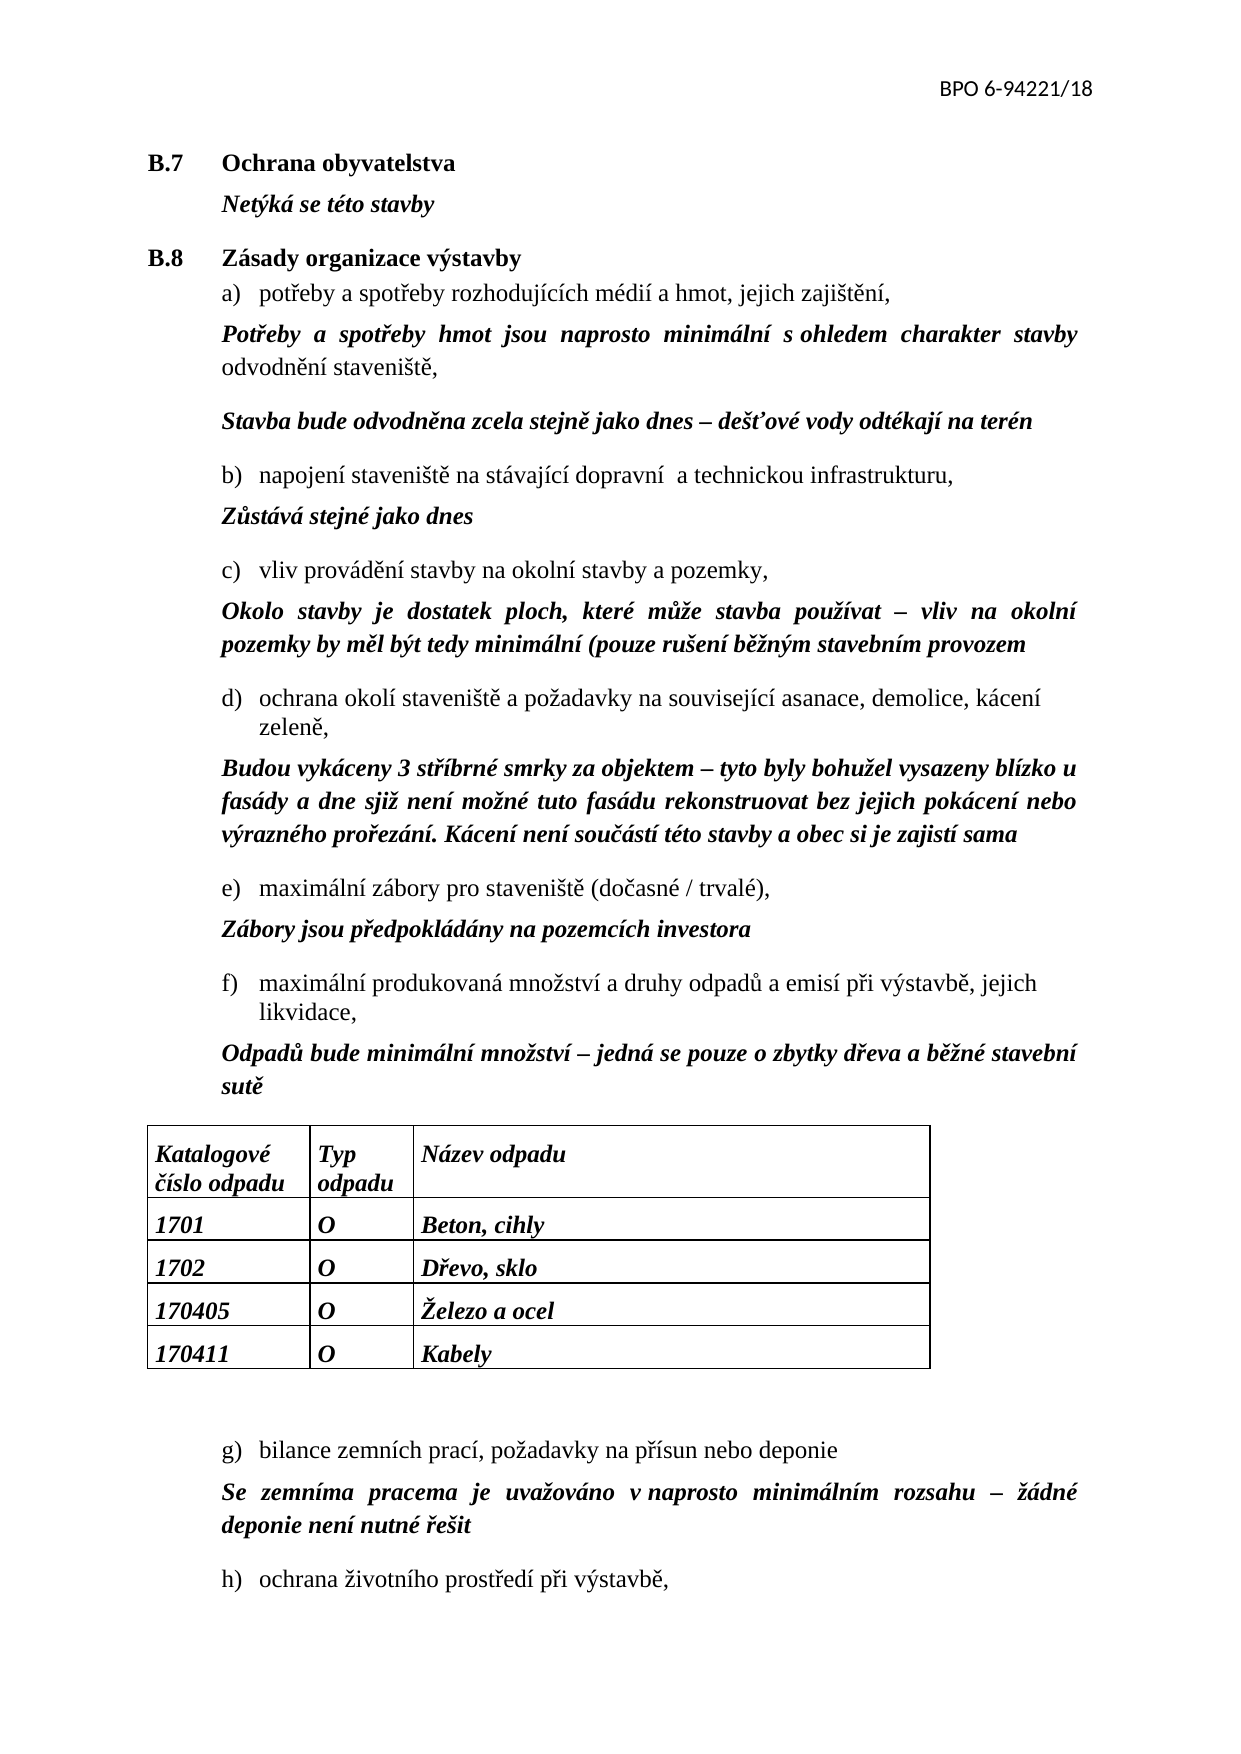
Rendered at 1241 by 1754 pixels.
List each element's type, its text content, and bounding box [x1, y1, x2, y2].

list bilance zemních prací, požadavky na přísun nebo deponie [221, 1436, 1093, 1464]
list potřeby a spotřeby rozhodujících médií a hmot, jejich zajištění, [221, 278, 1093, 306]
text B.7 Ochrana obyvatelstva [148, 148, 1093, 176]
table_cell Kabely [414, 1326, 929, 1368]
text Okolo stavby je dostatek ploch, které může stavba používat – vliv na okolní pozemky by měl být tedy minimální (pouze rušení běžným stavebním provozem [221, 596, 1078, 658]
list ochrana životního prostředí při výstavbě, [221, 1564, 1093, 1592]
table_header Název odpadu [414, 1126, 929, 1196]
table_cell Dřevo, sklo [414, 1241, 929, 1282]
table_cell O [311, 1198, 413, 1239]
list ochrana okolí staveniště a požadavky na související asanace, demolice, kácení zeleně, [221, 683, 1093, 740]
table_cell 1702 [148, 1241, 309, 1282]
text B.8 Zásady organizace výstavby [148, 243, 1093, 271]
table_header Katalogové číslo odpadu [148, 1126, 309, 1196]
text Budou vykáceny 3 stříbrné smrky za objektem – tyto byly bohužel vysazeny blízko u fasády a dne sjiž není možné tuto fasádu rekonstruovat bez jejich pokácení nebo výrazného prořezání. Kácení není součástí této stavby a obec si je zajistí sama [221, 753, 1078, 848]
text Odpadů bude minimální množství – jedná se pouze o zbytky dřeva a běžné stavební sutě [221, 1038, 1078, 1100]
list napojení staveniště na stávající dopravní a technickou infrastrukturu, [221, 460, 1093, 488]
table_cell 1701 [148, 1198, 309, 1239]
table_cell Beton, cihly [414, 1198, 929, 1239]
table_cell Železo a ocel [414, 1284, 929, 1325]
table_header Typ odpadu [311, 1126, 413, 1196]
text Se zemníma pracema je uvažováno v naprosto minimálním rozsahu – žádné deponie není nutné řešit [221, 1477, 1078, 1538]
table_cell 170405 [148, 1284, 309, 1325]
list vliv provádění stavby na okolní stavby a pozemky, [221, 555, 1093, 583]
table_cell O [311, 1326, 413, 1368]
text Zábory jsou předpokládány na pozemcích investora [221, 914, 1078, 943]
table_cell O [311, 1284, 413, 1325]
text Stavba bude odvodněna zcela stejně jako dnes – dešťové vody odtékají na terén [221, 406, 1078, 434]
list maximální produkovaná množství a druhy odpadů a emisí při výstavbě, jejich likvidace, [221, 968, 1093, 1025]
list maximální zábory pro staveniště (dočasné / trvalé), [221, 873, 1093, 902]
text Zůstává stejné jako dnes [221, 501, 1078, 530]
table_cell 170411 [148, 1326, 309, 1368]
text Netýká se této stavby [221, 189, 1078, 218]
text Potřeby a spotřeby hmot jsou naprosto minimální s ohledem charakter stavby odvodnění staveniště, [221, 319, 1078, 381]
table_cell O [311, 1241, 413, 1282]
